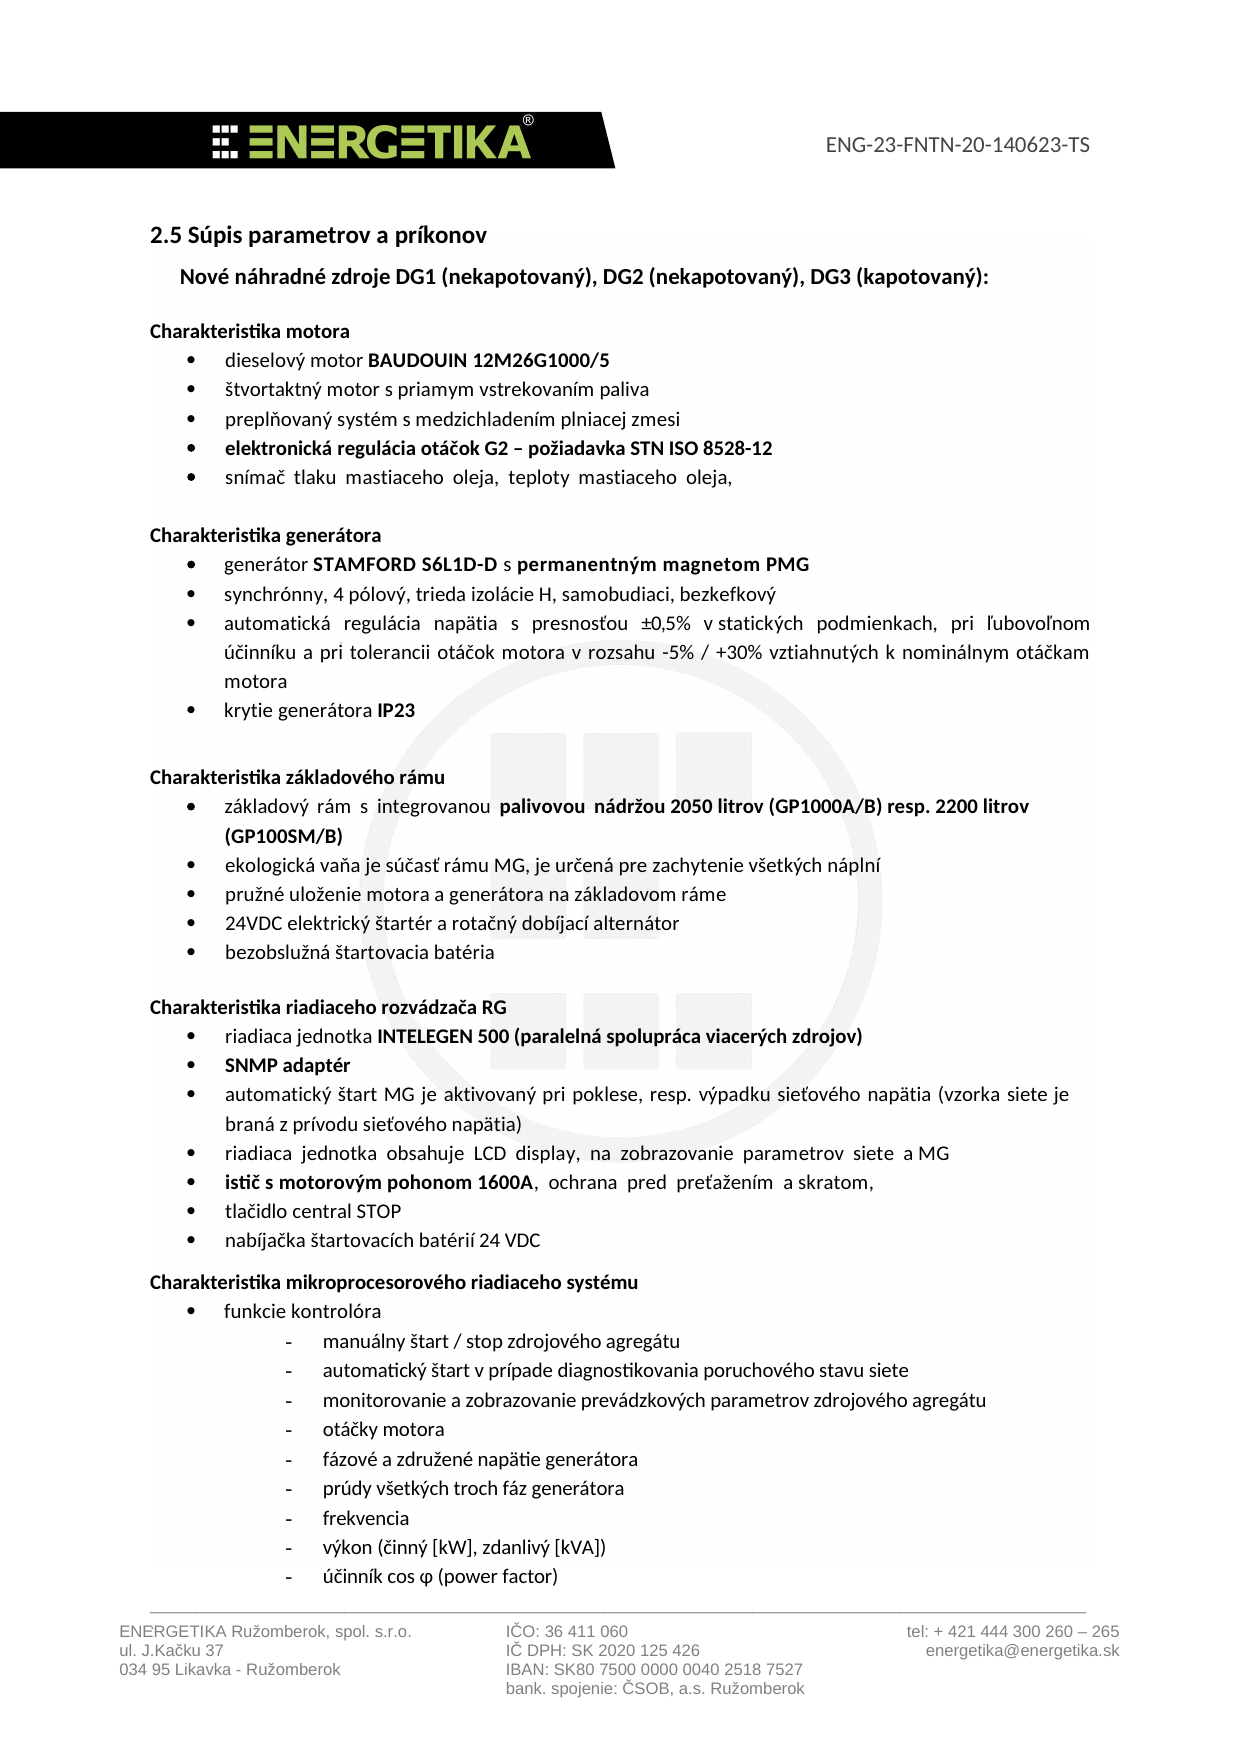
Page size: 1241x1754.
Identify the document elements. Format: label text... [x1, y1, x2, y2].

list bezobslužná štartovacia batéria [187, 939, 1069, 965]
list fázové a združené napätie generátora [285, 1446, 1090, 1471]
list ekologická vaňa je súčasť rámu MG, je určená pre zachytenie všetkých náplní [187, 852, 1069, 877]
text Charakteristika generátora [150, 522, 1090, 548]
picture [150, 235, 1091, 1566]
list generátor STAMFORD S6L1D-D s permanentným magnetom PMG [187, 552, 1090, 577]
list prúdy všetkých troch fáz generátora [285, 1475, 1090, 1501]
list pružné uloženie motora a generátora na základovom ráme [187, 881, 1069, 907]
list riadiaca jednotka obsahuje LCD display, na zobrazovanie parametrov siete a MG [187, 1140, 1069, 1165]
list automatická regulácia napätia s presnosťou ±0,5% v statických podmienkach, pri ľubovoľnom účinníku a pri tolerancii otáčok motora v rozsahu -5% / +30% vztiahnutých k nominálnym otáčkam motora [187, 610, 1090, 694]
list štvortaktný motor s priamym vstrekovaním paliva [187, 377, 1090, 402]
subtitle 2.5 Súpis parametrov a príkonov [150, 219, 1090, 250]
list tlačidlo central STOP [187, 1198, 1069, 1224]
list frekvencia [285, 1505, 1090, 1530]
list istič s motorovým pohonom 1600A, ochrana pred preťažením a skratom, [187, 1169, 1069, 1194]
text Charakteristika základového rámu [150, 764, 1090, 790]
list SNMP adaptér [187, 1052, 1069, 1078]
list 24VDC elektrický štartér a rotačný dobíjací alternátor [187, 910, 1069, 936]
list otáčky motora [285, 1416, 1090, 1442]
list výkon (činný [kW], zdanlivý [kVA]) [285, 1534, 1090, 1559]
list synchrónny, 4 pólový, trieda izolácie H, samobudiaci, bezkefkový [187, 581, 1090, 606]
list funkcie kontrolóra [187, 1298, 1082, 1324]
list monitorovanie a zobrazovanie prevádzkových parametrov zdrojového agregátu [285, 1387, 1090, 1412]
picture [209, 113, 535, 161]
list automatický štart MG je aktivovaný pri poklese, resp. výpadku sieťového napätia (vzorka siete je braná z prívodu sieťového napätia) [187, 1082, 1069, 1136]
text Charakteristika mikroprocesorového riadiaceho systému [150, 1269, 1090, 1294]
list účinník cos φ (power factor) [285, 1564, 1090, 1589]
list základový rám s integrovanou palivovou nádržou 2050 litrov (GP1000A/B) resp. 2200 litrov (GP100SM/B) [187, 794, 1069, 848]
list dieselový motor BAUDOUIN 12M26G1000/5 [187, 347, 1090, 373]
text Charakteristika riadiaceho rozvádzača RG [150, 994, 1090, 1019]
list snímač tlaku mastiaceho oleja, teploty mastiaceho oleja, [187, 464, 1090, 489]
list elektronická regulácia otáčok G2 – požiadavka STN ISO 8528-12 [187, 435, 1090, 460]
list krytie generátora IP23 [187, 697, 1090, 723]
list manuálny štart / stop zdrojového agregátu [285, 1328, 1090, 1353]
list automatický štart v prípade diagnostikovania poruchového stavu siete [285, 1357, 1090, 1383]
text Charakteristika motora [150, 318, 1090, 344]
text Nové náhradné zdroje DG1 (nekapotovaný), DG2 (nekapotovaný), DG3 (kapotovaný): [150, 262, 1090, 290]
list riadiaca jednotka INTELEGEN 500 (paralelná spolupráca viacerých zdrojov) [187, 1023, 1069, 1049]
list preplňovaný systém s medzichladením plniacej zmesi [187, 406, 1090, 431]
list nabíjačka štartovacích batérií 24 VDC [187, 1227, 1069, 1253]
